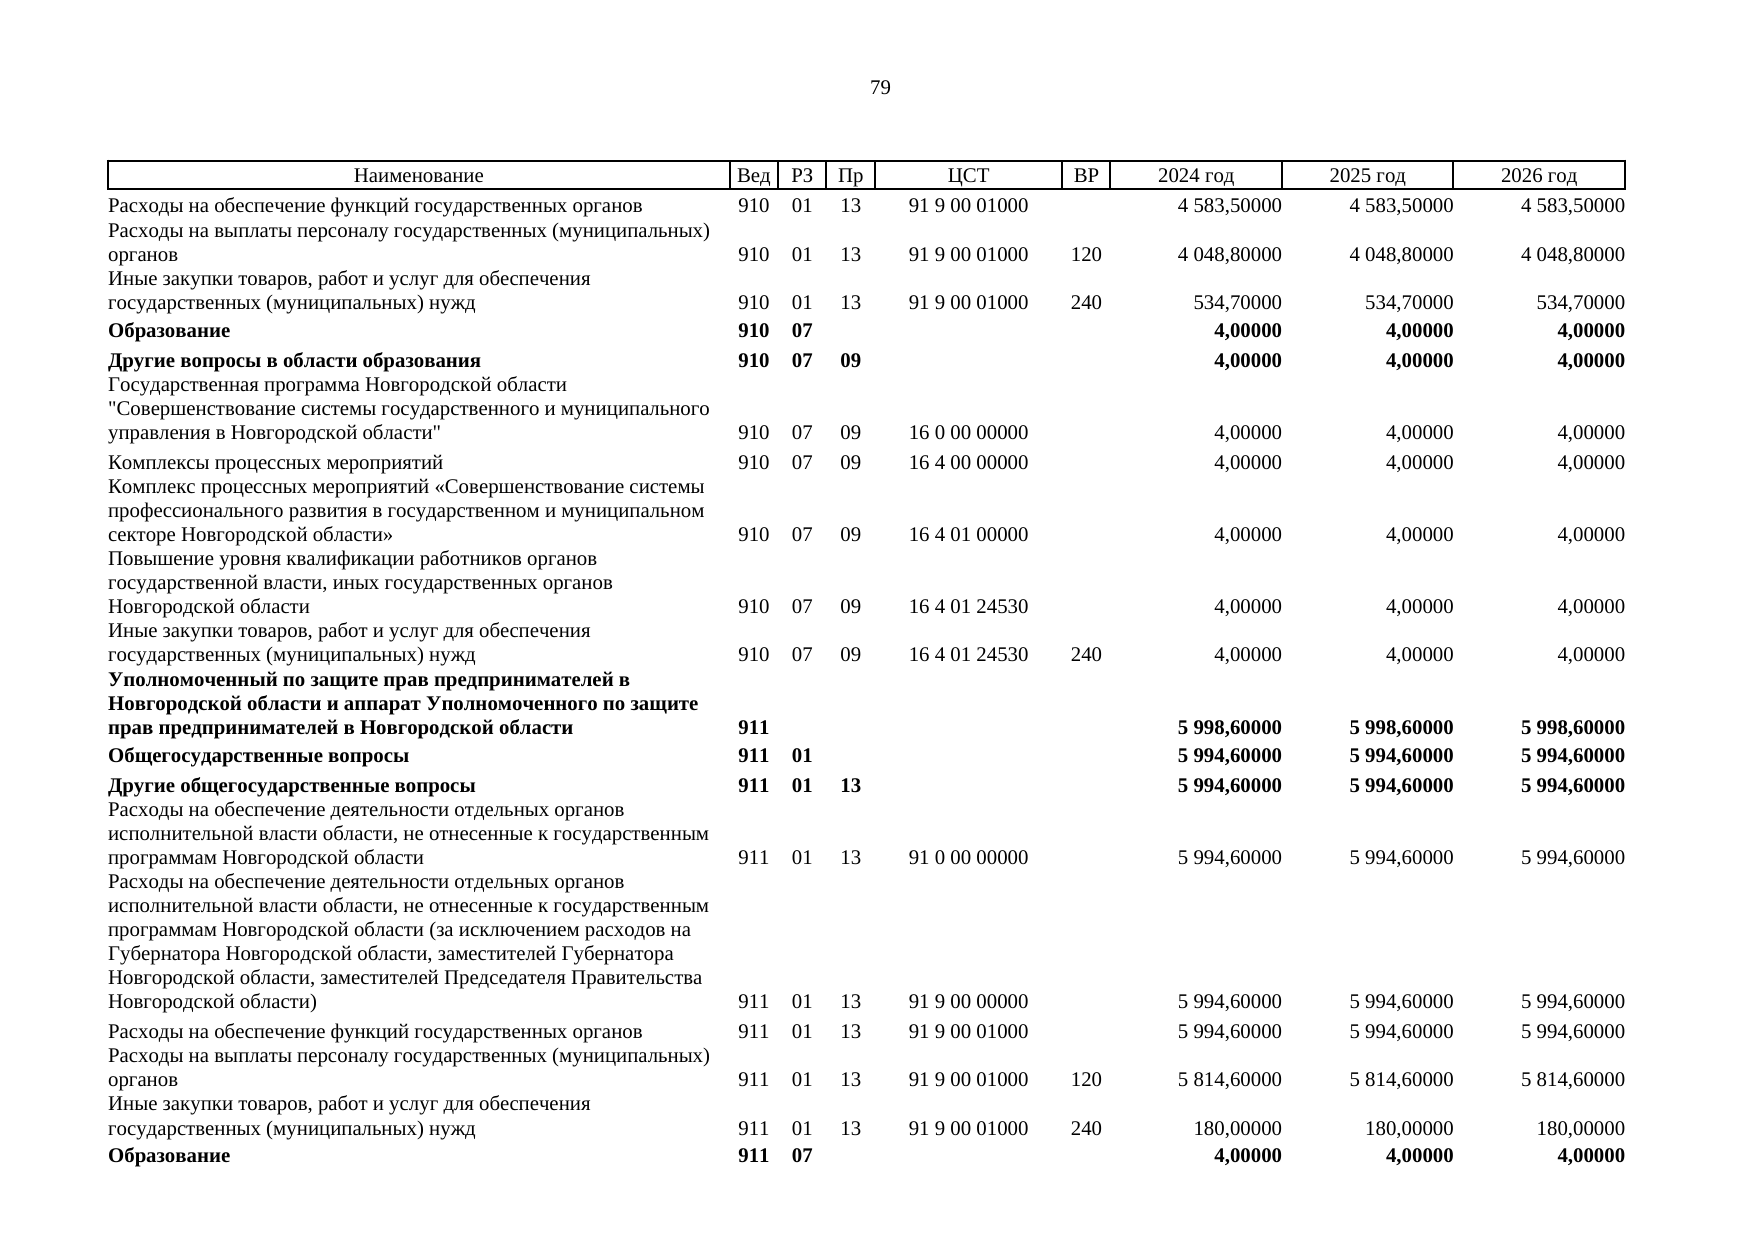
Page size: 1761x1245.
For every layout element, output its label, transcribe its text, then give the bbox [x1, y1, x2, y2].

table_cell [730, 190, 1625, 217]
table_header Вед [731, 162, 777, 187]
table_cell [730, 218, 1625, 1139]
table_header 2024 год [1111, 162, 1281, 187]
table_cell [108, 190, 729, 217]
table_header 2026 год [1454, 162, 1624, 187]
table_header ЦСТ [876, 162, 1061, 187]
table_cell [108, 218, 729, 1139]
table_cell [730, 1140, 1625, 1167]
table_header РЗ [779, 162, 825, 187]
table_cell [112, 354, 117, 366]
table_header Наименование [109, 162, 729, 187]
table_header Пр [827, 162, 874, 187]
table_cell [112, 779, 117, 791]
table_header ВР [1063, 162, 1109, 187]
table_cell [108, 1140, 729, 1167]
table_header 2025 год [1283, 162, 1452, 187]
